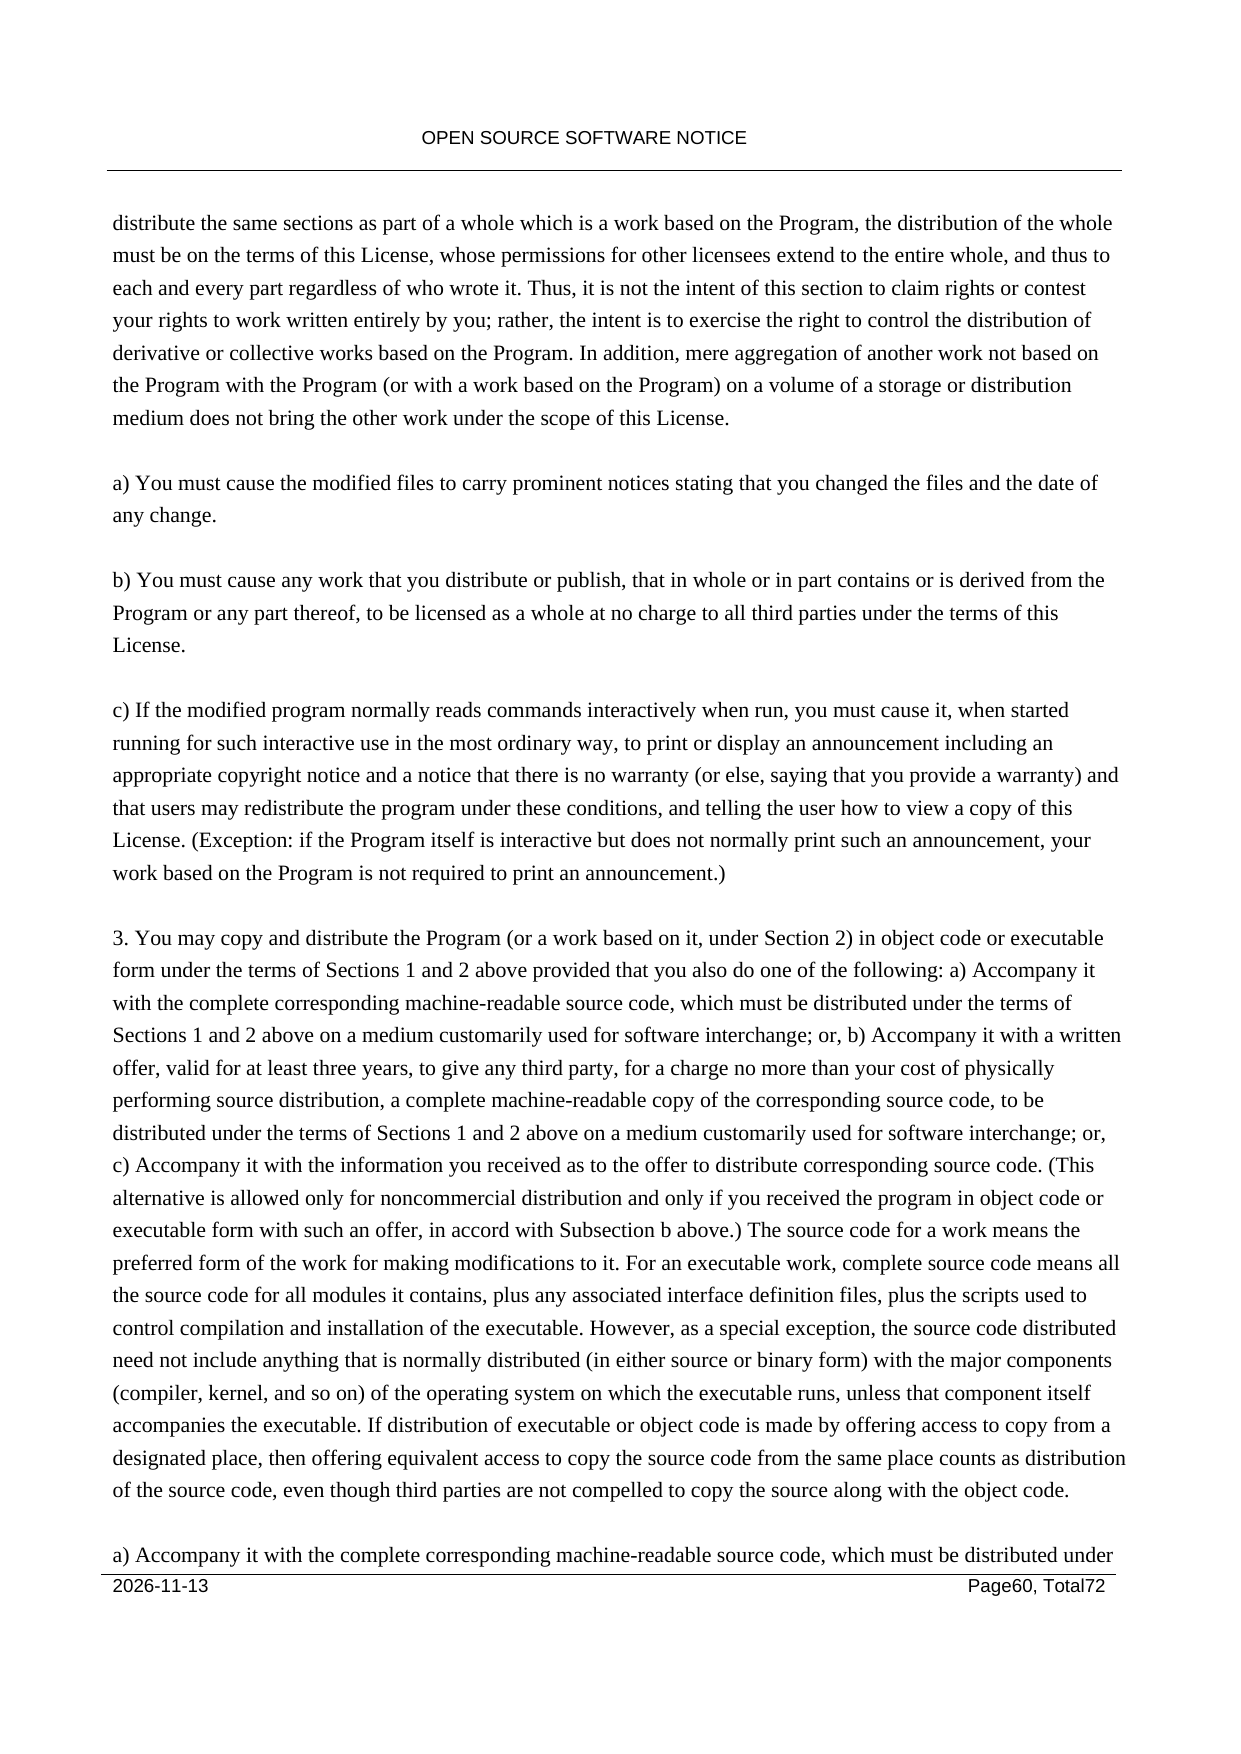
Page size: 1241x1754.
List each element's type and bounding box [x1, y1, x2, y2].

text [112, 206, 1128, 1571]
